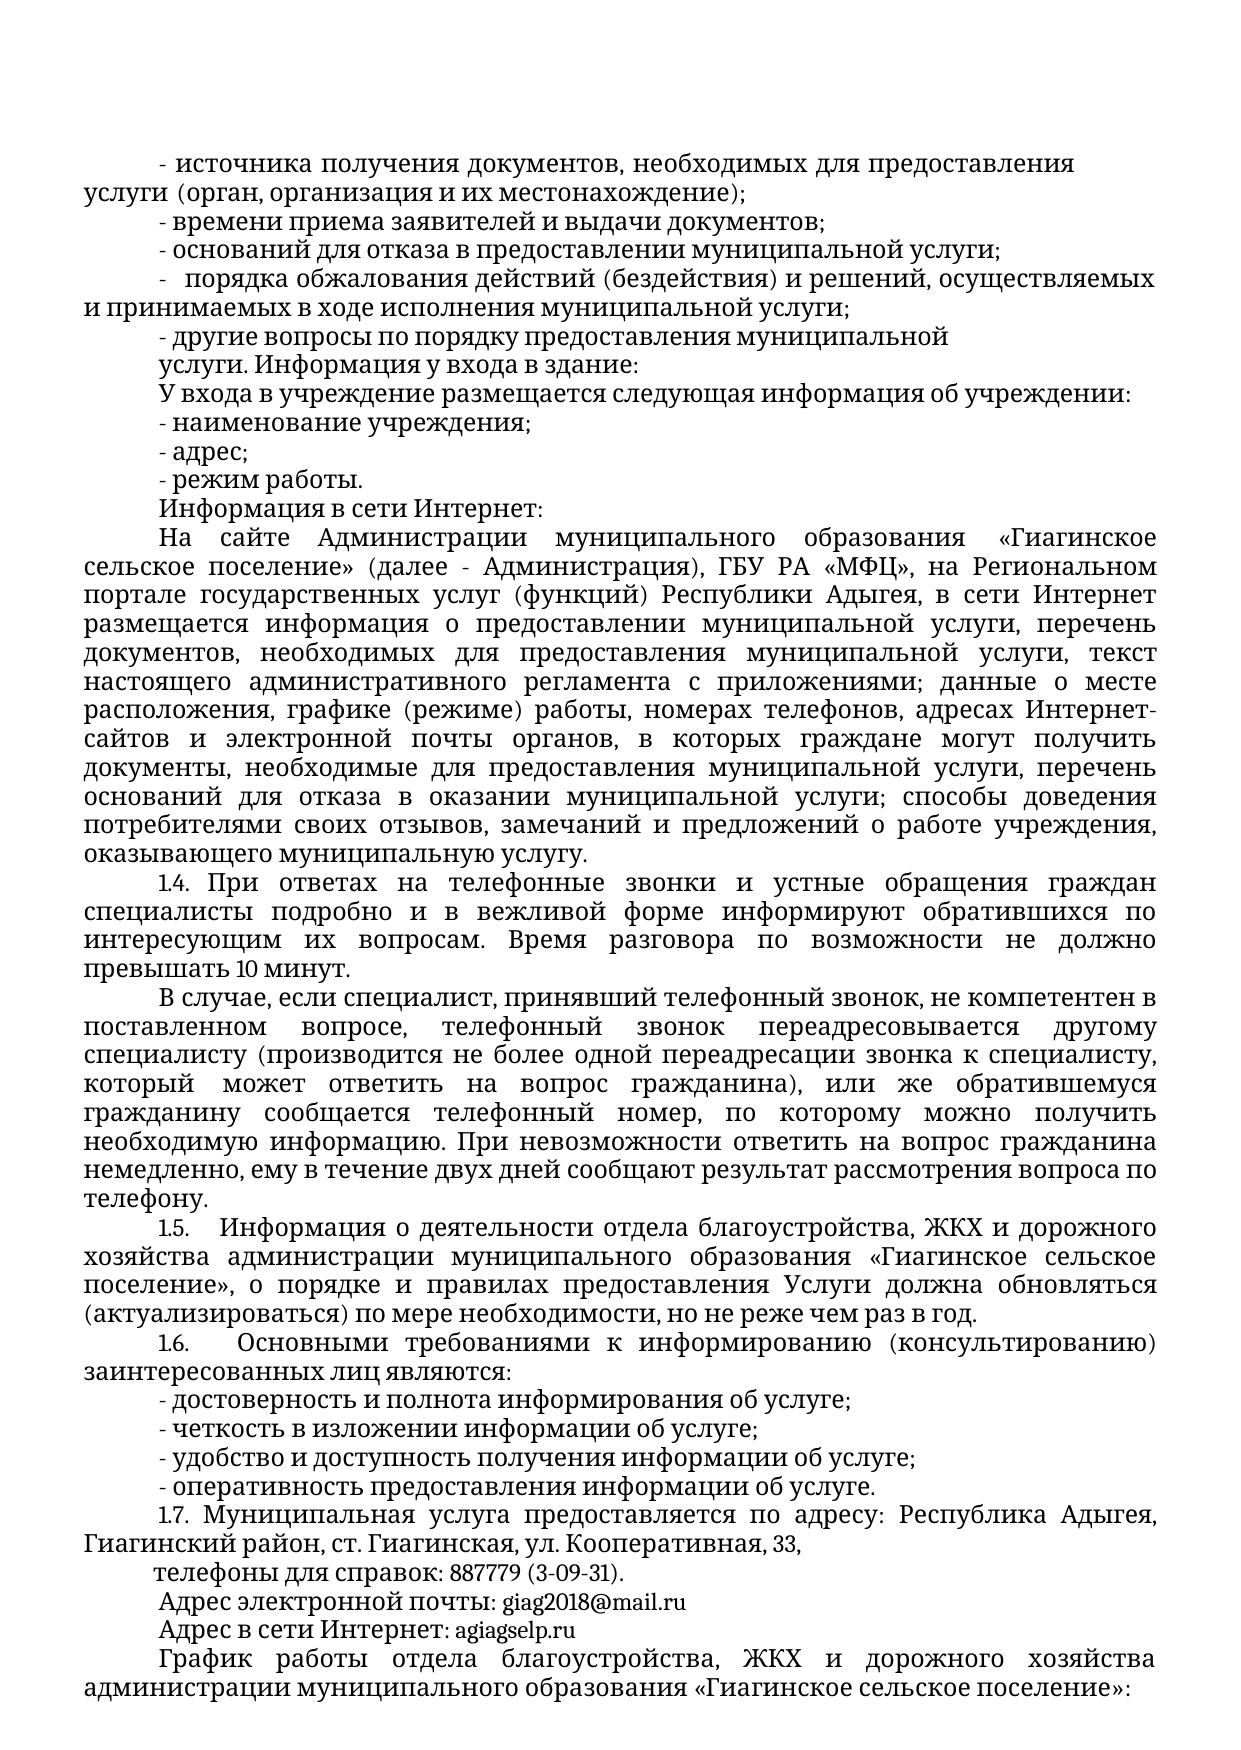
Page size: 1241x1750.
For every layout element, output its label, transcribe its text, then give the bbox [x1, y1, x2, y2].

text Информация в сети Интернет: [158, 495, 1180, 524]
text В случае, если специалист, принявший телефонный звонок, не компетентен в поставленном вопросе, телефонный звонок переадресовывается другому специалисту (производится не более одной переадресации звонка к специалисту, который может ответить на вопрос гражданина), или же обратившемуся гражданину сообщается телефонный номер, по которому можно получить необходимую информацию. При невозможности ответить на вопрос гражданина немедленно, ему в течение двух дней сообщают результат рассмотрения вопроса по телефону. [83, 984, 1157, 1214]
text Адрес электронной почты: giag2018@mail.ru [158, 1587, 1180, 1616]
text На сайте Администрации муниципального образования «Гиагинское сельское поселение» (далее - Администрация), ГБУ РА «МФЦ», на Региональном портале государственных услуг (функций) Республики Адыгея, в сети Интернет размещается информация о предоставлении муниципальной услуги, перечень документов, необходимых для предоставления муниципальной услуги, текст настоящего административного регламента с приложениями; данные о месте расположения, графике (режиме) работы, номерах телефонов, адресах Интернет-сайтов и электронной почты органов, в которых граждане могут получить документы, необходимые для предоставления муниципальной услуги, перечень оснований для отказа в оказании муниципальной услуги; способы доведения потребителями своих отзывов, замечаний и предложений о работе учреждения, оказывающего муниципальную услугу. [83, 524, 1157, 869]
list оперативность предоставления информации об услуге. [158, 1472, 1180, 1501]
list При ответах на телефонные звонки и устные обращения граждан специалисты подробно и в вежливой форме информируют обратившихся по интересующим их вопросам. Время разговора по возможности не должно превышать 10 минут. [83, 869, 1157, 984]
list времени приема заявителей и выдачи документов; [158, 207, 1180, 236]
list адрес; [158, 437, 1180, 466]
list режим работы. [158, 466, 1180, 495]
list четкость в изложении информации об услуге; [158, 1415, 1180, 1444]
list оснований для отказа в предоставлении муниципальной услуги; [158, 236, 1180, 265]
list наименование учреждения; [158, 409, 1180, 437]
text График работы отдела благоустройства, ЖКХ и дорожного хозяйства администрации муниципального образования «Гиагинское сельское поселение»: [83, 1645, 1157, 1702]
list достоверность и полнота информирования об услуге; [158, 1386, 1180, 1415]
list другие вопросы по порядку предоставления муниципальной услуги. Информация у входа в здание: [158, 322, 955, 380]
list Основными требованиями к информированию (консультированию) заинтересованных лиц являются: [83, 1329, 1157, 1386]
list телефоны для справок: 887779 (3-09-31). [73, 1559, 1157, 1587]
list Информация о деятельности отдела благоустройства, ЖКХ и дорожного хозяйства администрации муниципального образования «Гиагинское сельское поселение», о порядке и правилах предоставления Услуги должна обновляться (актуализироваться) по мере необходимости, но не реже чем раз в год. [83, 1214, 1157, 1329]
list удобство и доступность получения информации об услуге; [158, 1444, 1180, 1472]
list источника получения документов, необходимых для предоставления услуги (орган, организация и их местонахождение); [83, 150, 1157, 207]
text Адрес в сети Интернет: agiagselp.ru [158, 1616, 1180, 1645]
list порядка обжалования действий (бездействия) и решений, осуществляемых и принимаемых в ходе исполнения муниципальной услуги; [83, 265, 1157, 322]
text У входа в учреждение размещается следующая информация об учреждении: [158, 380, 1180, 409]
list Муниципальная услуга предоставляется по адресу: Республика Адыгея, Гиагинский район, ст. Гиагинская, ул. Кооперативная, 33, [83, 1501, 1157, 1559]
